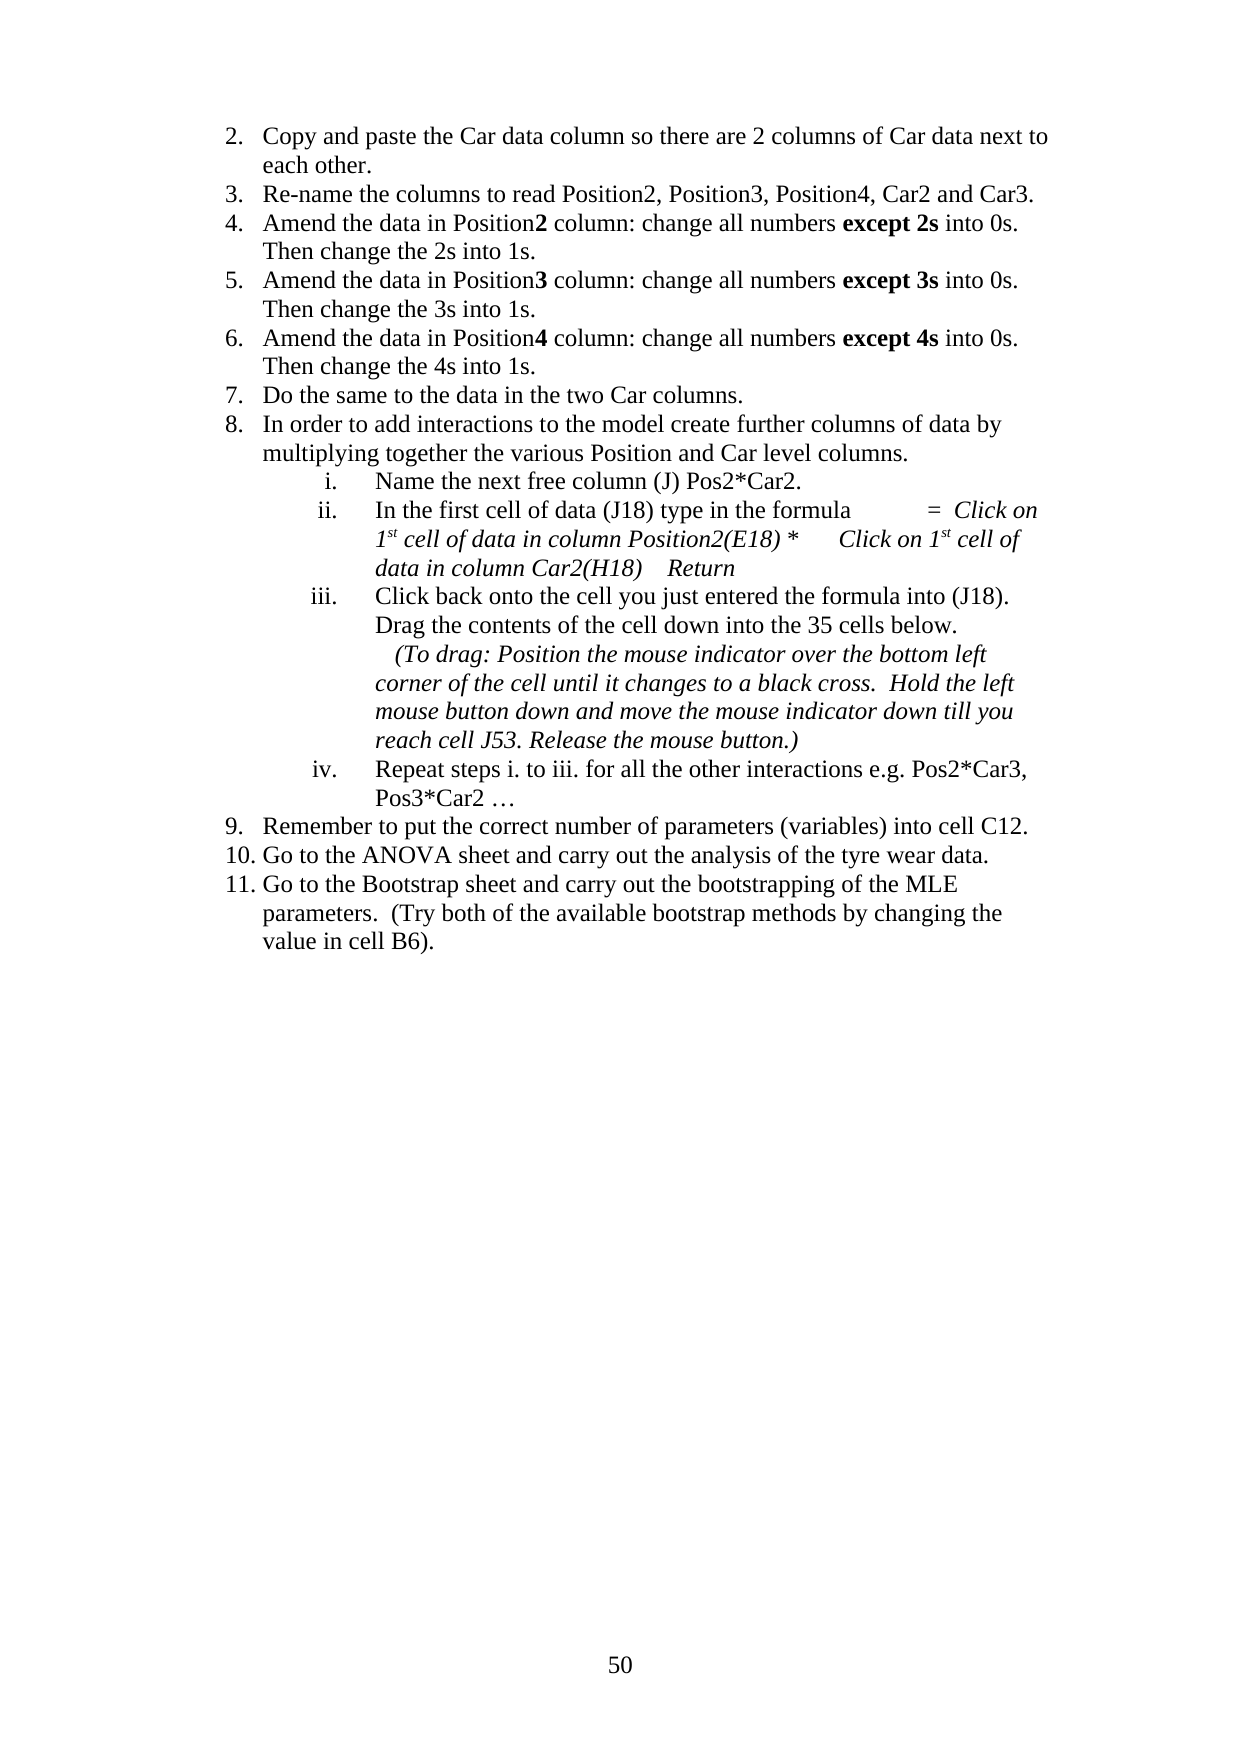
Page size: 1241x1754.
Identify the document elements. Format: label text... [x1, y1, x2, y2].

list Amend the data in Position3 column: change all numbers except 3s into 0s. Then change the 3s into 1s. [225, 265, 1053, 323]
list Copy and paste the Car data column so there are 2 columns of Car data next to each other. [225, 121, 1053, 179]
list In the first cell of data (J18) type in the formula = Click on 1st cell of data in column Position2(E18) * Click on 1st cell of data in column Car2(H18) Return [337, 495, 1053, 581]
list In order to add interactions to the model create further columns of data by multiplying together the various Position and Car level columns. [225, 409, 1053, 466]
list Click back onto the cell you just entered the formula into (J18). Drag the contents of the cell down into the 35 cells below. (To drag: Position the mouse indicator over the bottom left corner of the cell until it changes to a black cross. Hold the left mouse button down and move the mouse indicator down till you reach cell J53. Release the mouse button.) [337, 581, 1053, 754]
list Amend the data in Position2 column: change all numbers except 2s into 0s. Then change the 2s into 1s. [225, 208, 1053, 265]
list Amend the data in Position4 column: change all numbers except 4s into 0s. Then change the 4s into 1s. [225, 323, 1053, 380]
list Repeat steps i. to iii. for all the other interactions e.g. Pos2*Car3, Pos3*Car2 … [337, 754, 1053, 811]
list Remember to put the correct number of parameters (variables) into cell C12. [225, 811, 1053, 840]
list Do the same to the data in the two Car columns. [225, 380, 1053, 409]
list Go to the ANOVA sheet and carry out the analysis of the tyre wear data. [225, 840, 1053, 869]
list Re-name the columns to read Position2, Position3, Position4, Car2 and Car3. [225, 179, 1053, 208]
list Name the next free column (J) Pos2*Car2. [337, 466, 1053, 495]
list Go to the Bootstrap sheet and carry out the bootstrapping of the MLE parameters. (Try both of the available bootstrap methods by changing the value in cell B6). [225, 869, 1053, 955]
